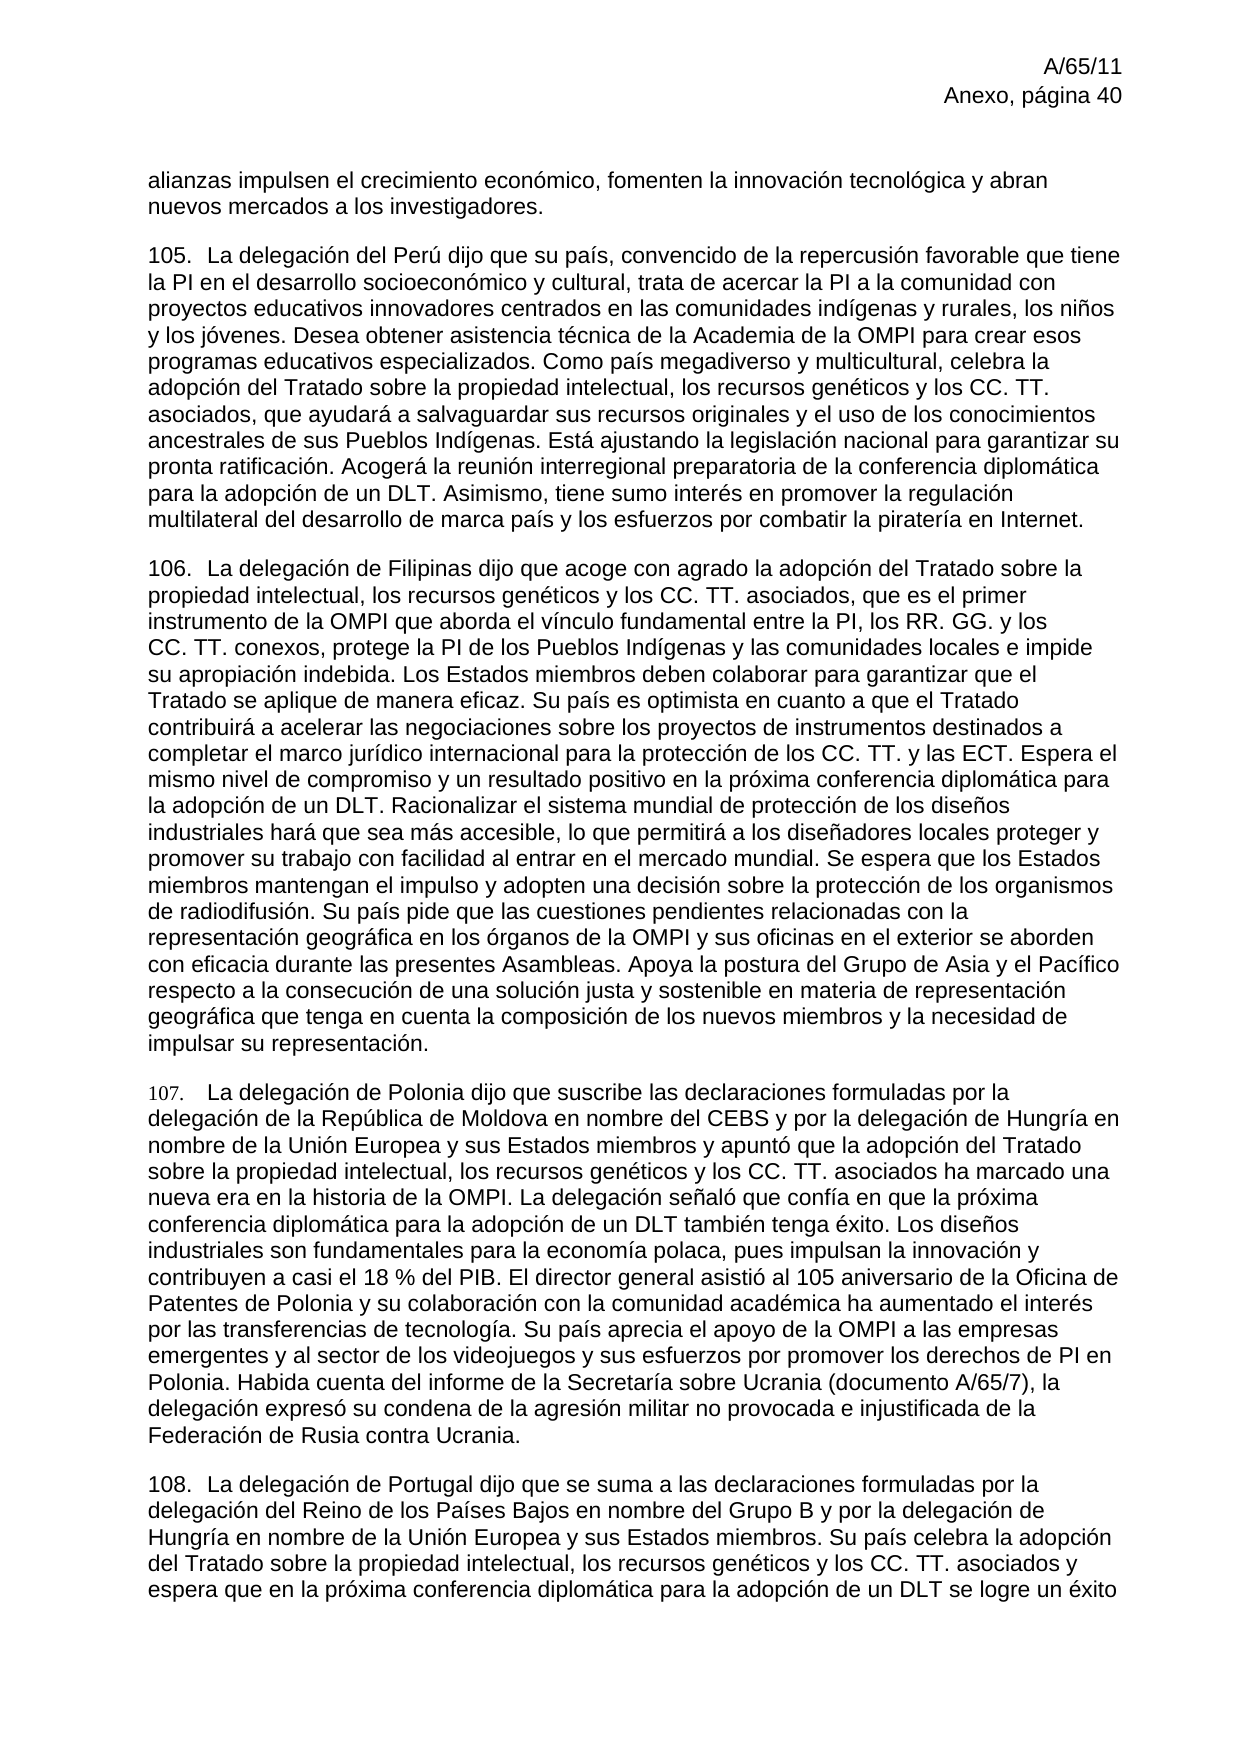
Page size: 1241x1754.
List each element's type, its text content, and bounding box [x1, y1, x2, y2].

text La delegación de Filipinas dijo que acoge con agrado la adopción del Tratado sobre la propiedad intelectual, los recursos genéticos y los CC. TT. asociados, que es el primer instrumento de la OMPI que aborda el vínculo fundamental entre la PI, los RR. GG. y los CC. TT. conexos, protege la PI de los Pueblos Indígenas y las comunidades locales e impide su apropiación indebida. Los Estados miembros deben colaborar para garantizar que el Tratado se aplique de manera eficaz. Su país es optimista en cuanto a que el Tratado contribuirá a acelerar las negociaciones sobre los proyectos de instrumentos destinados a completar el marco jurídico internacional para la protección de los CC. TT. y las ECT. Espera el mismo nivel de compromiso y un resultado positivo en la próxima conferencia diplomática para la adopción de un DLT. Racionalizar el sistema mundial de protección de los diseños industriales hará que sea más accesible, lo que permitirá a los diseñadores locales proteger y promover su trabajo con facilidad al entrar en el mercado mundial. Se espera que los Estados miembros mantengan el impulso y adopten una decisión sobre la protección de los organismos de radiodifusión. Su país pide que las cuestiones pendientes relacionadas con la representación geográfica en los órganos de la OMPI y sus oficinas en el exterior se aborden con eficacia durante las presentes Asambleas. Apoya la postura del Grupo de Asia y el Pacífico respecto a la consecución de una solución justa y sostenible en materia de representación geográfica que tenga en cuenta la composición de los nuevos miembros y la necesidad de impulsar su representación. [148, 555, 1122, 1056]
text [148, 1471, 1122, 1603]
text La delegación del Perú dijo que su país, convencido de la repercusión favorable que tiene la PI en el desarrollo socioeconómico y cultural, trata de acercar la PI a la comunidad con proyectos educativos innovadores centrados en las comunidades indígenas y rurales, los niños y los jóvenes. Desea obtener asistencia técnica de la Academia de la OMPI para crear esos programas educativos especializados. Como país megadiverso y multicultural, celebra la adopción del Tratado sobre la propiedad intelectual, los recursos genéticos y los CC. TT. asociados, que ayudará a salvaguardar sus recursos originales y el uso de los conocimientos ancestrales de sus Pueblos Indígenas. Está ajustando la legislación nacional para garantizar su pronta ratificación. Acogerá la reunión interregional preparatoria de la conferencia diplomática para la adopción de un DLT. Asimismo, tiene sumo interés en promover la regulación multilateral del desarrollo de marca país y los esfuerzos por combatir la piratería en Internet. [148, 242, 1122, 532]
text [148, 167, 1122, 219]
text La delegación de Polonia dijo que suscribe las declaraciones formuladas por la delegación de la República de Moldova en nombre del CEBS y por la delegación de Hungría en nombre de la Unión Europea y sus Estados miembros y apuntó que la adopción del Tratado sobre la propiedad intelectual, los recursos genéticos y los CC. TT. asociados ha marcado una nueva era en la historia de la OMPI. La delegación señaló que confía en que la próxima conferencia diplomática para la adopción de un DLT también tenga éxito. Los diseños industriales son fundamentales para la economía polaca, pues impulsan la innovación y contribuyen a casi el 18 % del PIB. El director general asistió al 105 aniversario de la Oficina de Patentes de Polonia y su colaboración con la comunidad académica ha aumentado el interés por las transferencias de tecnología. Su país aprecia el apoyo de la OMPI a las empresas emergentes y al sector de los videojuegos y sus esfuerzos por promover los derechos de PI en Polonia. Habida cuenta del informe de la Secretaría sobre Ucrania (documento A/65/7), la delegación expresó su condena de la agresión militar no provocada e injustificada de la Federación de Rusia contra Ucrania. [148, 1079, 1122, 1448]
